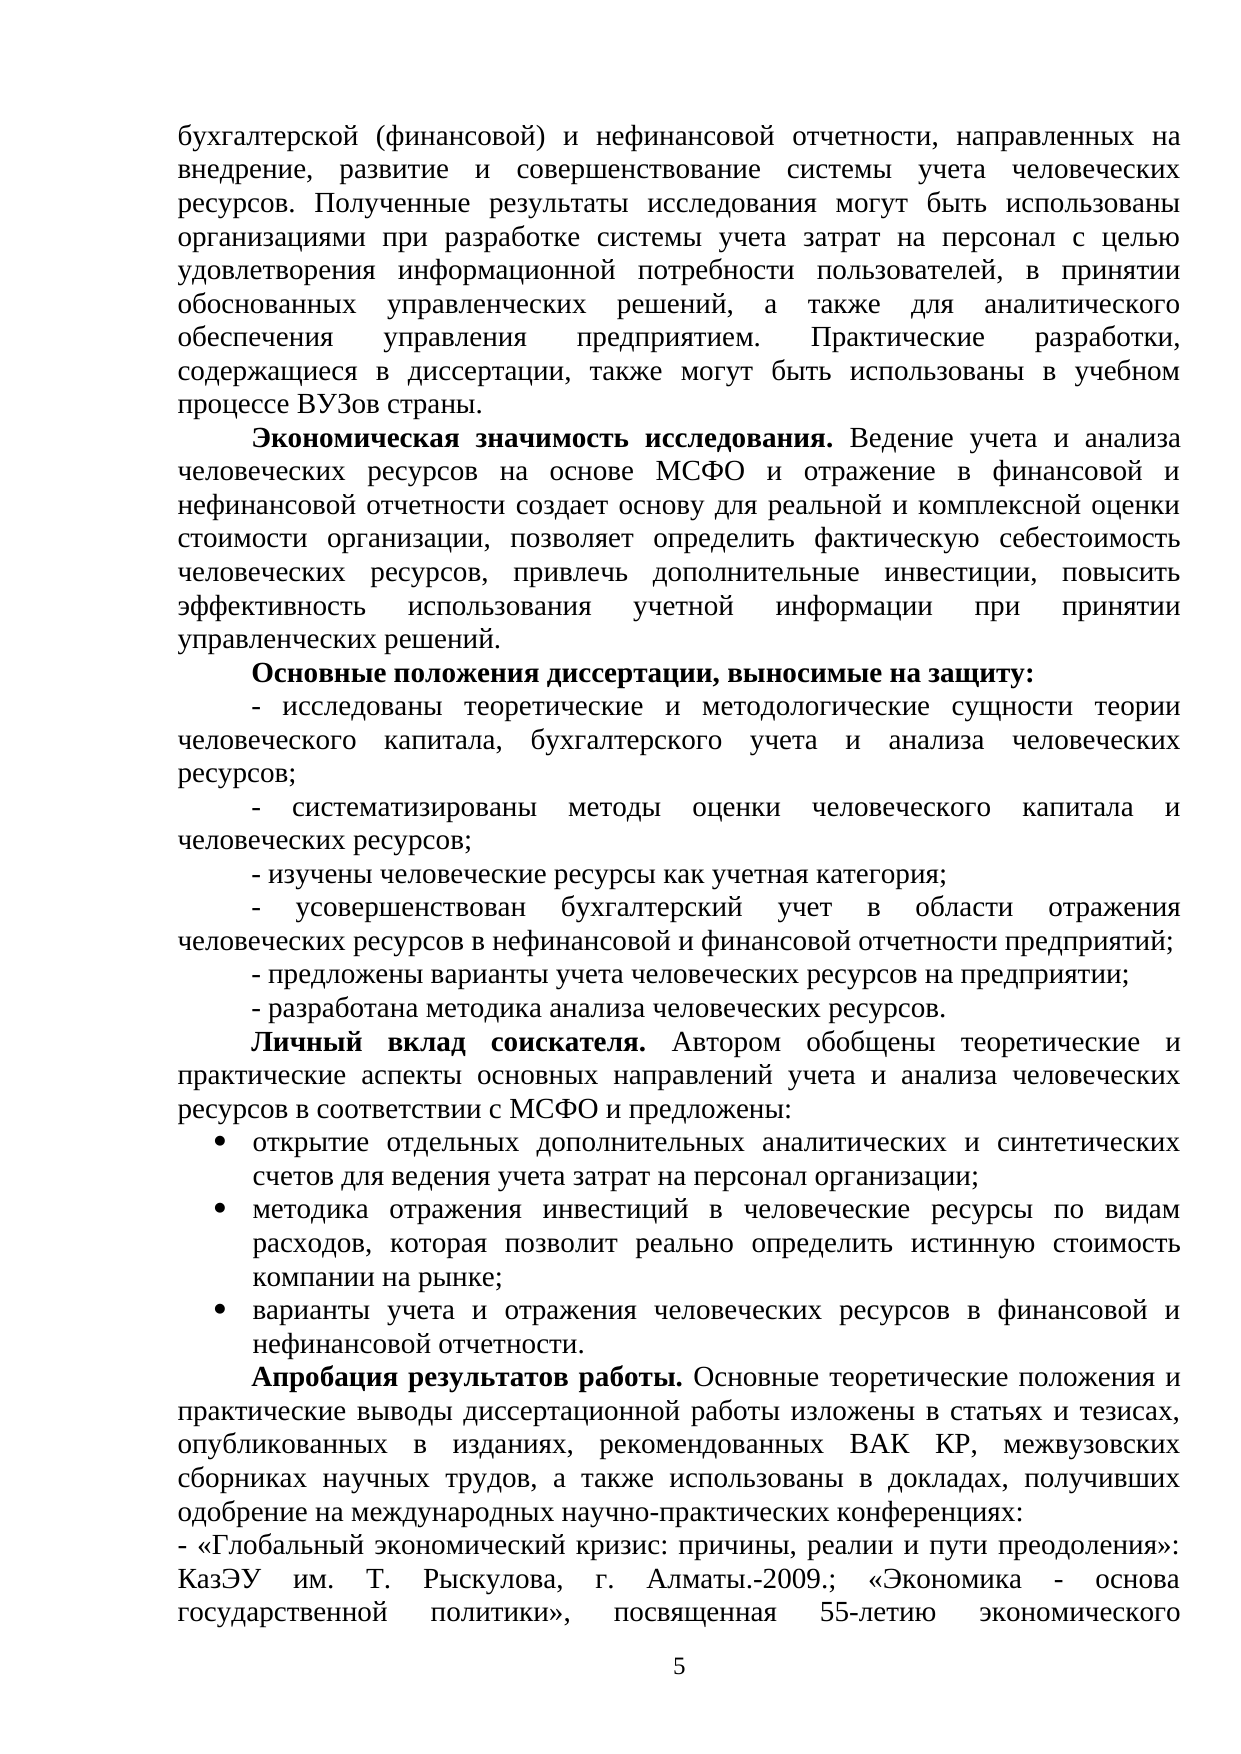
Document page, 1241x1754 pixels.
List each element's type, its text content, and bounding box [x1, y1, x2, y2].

list открытие отдельных дополнительных аналитических и синтетических счетов для ведения учета затрат на персонал организации; [215, 1124, 1181, 1192]
text Личный вклад соискателя. Автором обобщены теоретические и практические аспекты основных направлений учета и анализа человеческих ресурсов в соответствии с МСФО и предложены: [177, 1024, 1181, 1124]
text - усовершенствован бухгалтерский учет в области отражения человеческих ресурсов в нефинансовой и финансовой отчетности предприятий; [177, 889, 1181, 957]
text - исследованы теоретические и методологические сущности теории человеческого капитала, бухгалтерского учета и анализа человеческих ресурсов; [177, 688, 1181, 789]
text Основные положения диссертации, выносимые на защиту: [177, 655, 1181, 688]
text - систематизированы методы оценки человеческого капитала и человеческих ресурсов; [177, 789, 1181, 856]
text Апробация результатов работы. Основные теоретические положения и практические выводы диссертационной работы изложены в статьях и тезисах, опубликованных в изданиях, рекомендованных ВАК КР, межвузовских сборниках научных трудов, а также использованы в докладах, получивших одобрение на международных научно-практических конференциях: [177, 1359, 1181, 1527]
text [177, 118, 1181, 420]
text - разработана методика анализа человеческих ресурсов. [177, 990, 1181, 1024]
list методика отражения инвестиций в человеческие ресурсы по видам расходов, которая позволит реально определить истинную стоимость компании на рынке; [215, 1192, 1181, 1292]
text - предложены варианты учета человеческих ресурсов на предприятии; [177, 957, 1181, 990]
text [177, 1527, 1181, 1628]
list варианты учета и отражения человеческих ресурсов в финансовой и нефинансовой отчетности. [215, 1292, 1181, 1359]
text - изучены человеческие ресурсы как учетная категория; [177, 856, 1181, 889]
text Экономическая значимость исследования. Ведение учета и анализа человеческих ресурсов на основе МСФО и отражение в финансовой и нефинансовой отчетности создает основу для реальной и комплексной оценки стоимости организации, позволяет определить фактическую себестоимость человеческих ресурсов, привлечь дополнительные инвестиции, повысить эффективность использования учетной информации при принятии управленческих решений. [177, 420, 1181, 655]
